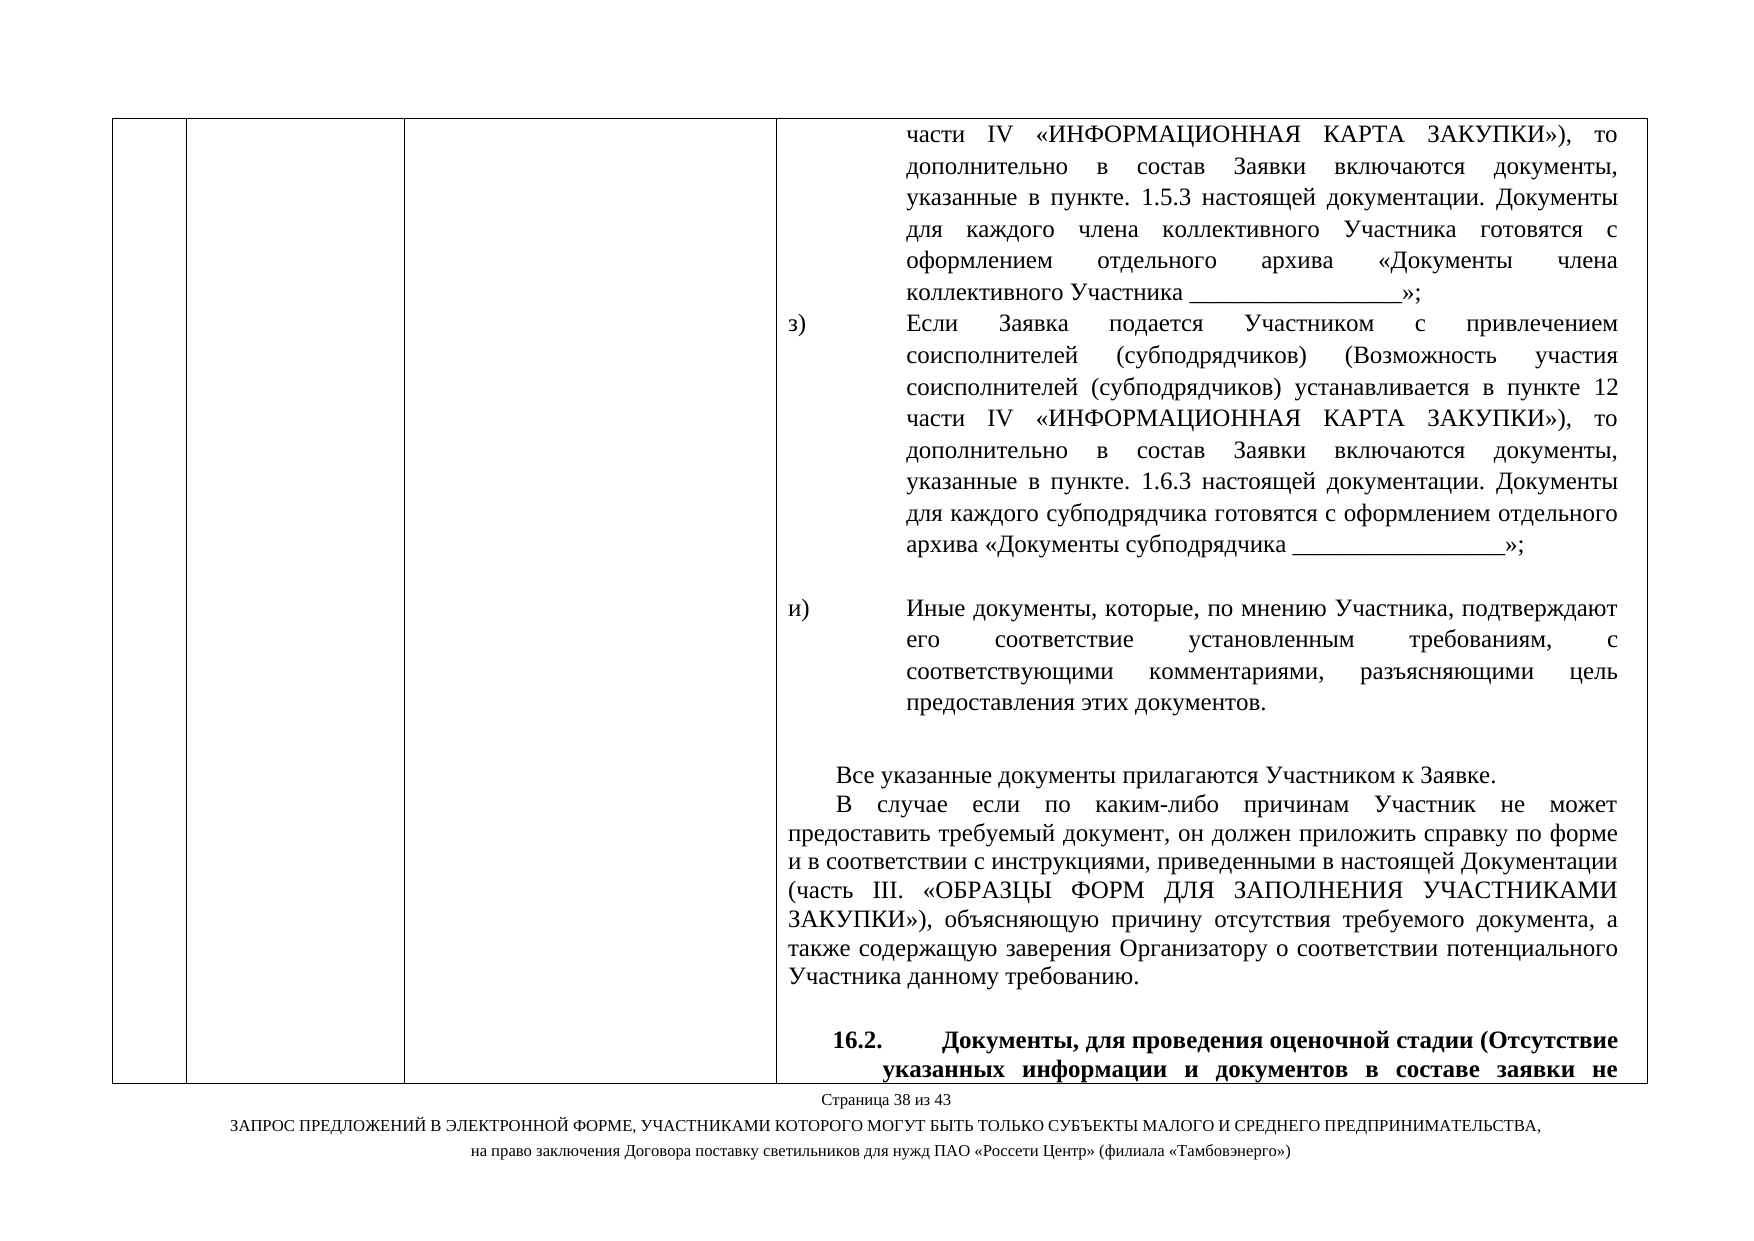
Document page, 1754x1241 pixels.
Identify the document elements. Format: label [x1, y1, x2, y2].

table_cell [405, 119, 776, 1083]
table_cell [777, 119, 1647, 1083]
table_cell [187, 119, 404, 1083]
table_cell [113, 119, 186, 1083]
